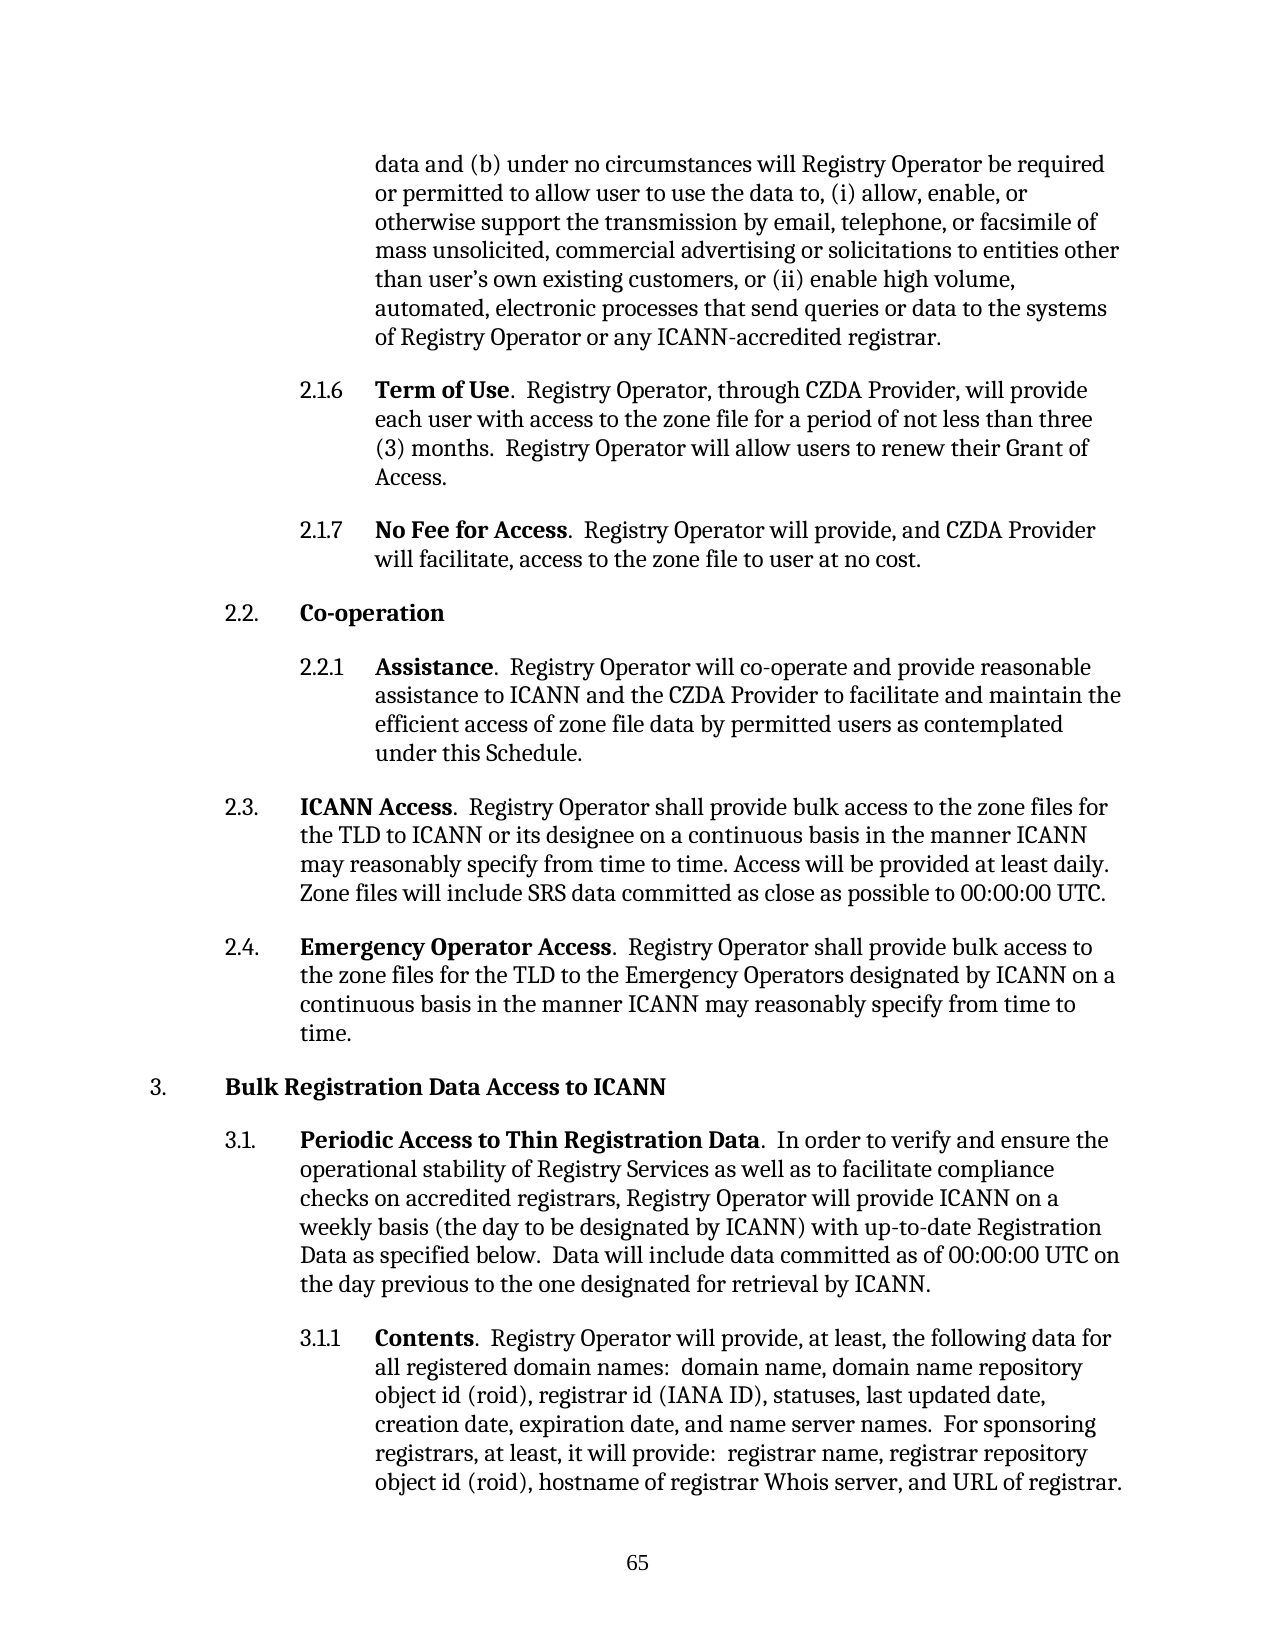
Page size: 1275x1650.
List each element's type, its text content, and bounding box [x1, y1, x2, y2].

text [300, 150, 1125, 351]
text Co-operation [225, 599, 1125, 627]
text Periodic Access to Thin Registration Data. In order to verify and ensure the operational stability of Registry Services as well as to facilitate compliance checks on accredited registrars, Registry Operator will provide ICANN on a weekly basis (the day to be designated by ICANN) with up-to-date Registration Data as specified below. Data will include data committed as of 00:00:00 UTC on the day previous to the one designated for retrieval by ICANN. [225, 1126, 1125, 1299]
text No Fee for Access. Registry Operator will provide, and CZDA Provider will facilitate, access to the zone file to user at no cost. [300, 516, 1125, 574]
text Emergency Operator Access. Registry Operator shall provide bulk access to the zone files for the TLD to the Emergency Operators designated by ICANN on a continuous basis in the manner ICANN may reasonably specify from time to time. [225, 932, 1125, 1047]
text Term of Use. Registry Operator, through CZDA Provider, will provide each user with access to the zone file for a period of not less than three (3) months. Registry Operator will allow users to renew their Grant of Access. [300, 376, 1125, 491]
text Assistance. Registry Operator will co-operate and provide reasonable assistance to ICANN and the CZDA Provider to facilitate and maintain the efficient access of zone file data by permitted users as contemplated under this Schedule. [300, 652, 1125, 767]
text Contents. Registry Operator will provide, at least, the following data for all registered domain names: domain name, domain name repository object id (roid), registrar id (IANA ID), statuses, last updated date, creation date, expiration date, and name server names. For sponsoring registrars, at least, it will provide: registrar name, registrar repository object id (roid), hostname of registrar Whois server, and URL of registrar. [300, 1324, 1125, 1496]
text Bulk Registration Data Access to ICANN [150, 1072, 1125, 1101]
text ICANN Access. Registry Operator shall provide bulk access to the zone files for the TLD to ICANN or its designee on a continuous basis in the manner ICANN may reasonably specify from time to time. Access will be provided at least daily. Zone files will include SRS data committed as close as possible to 00:00:00 UTC. [225, 792, 1125, 907]
